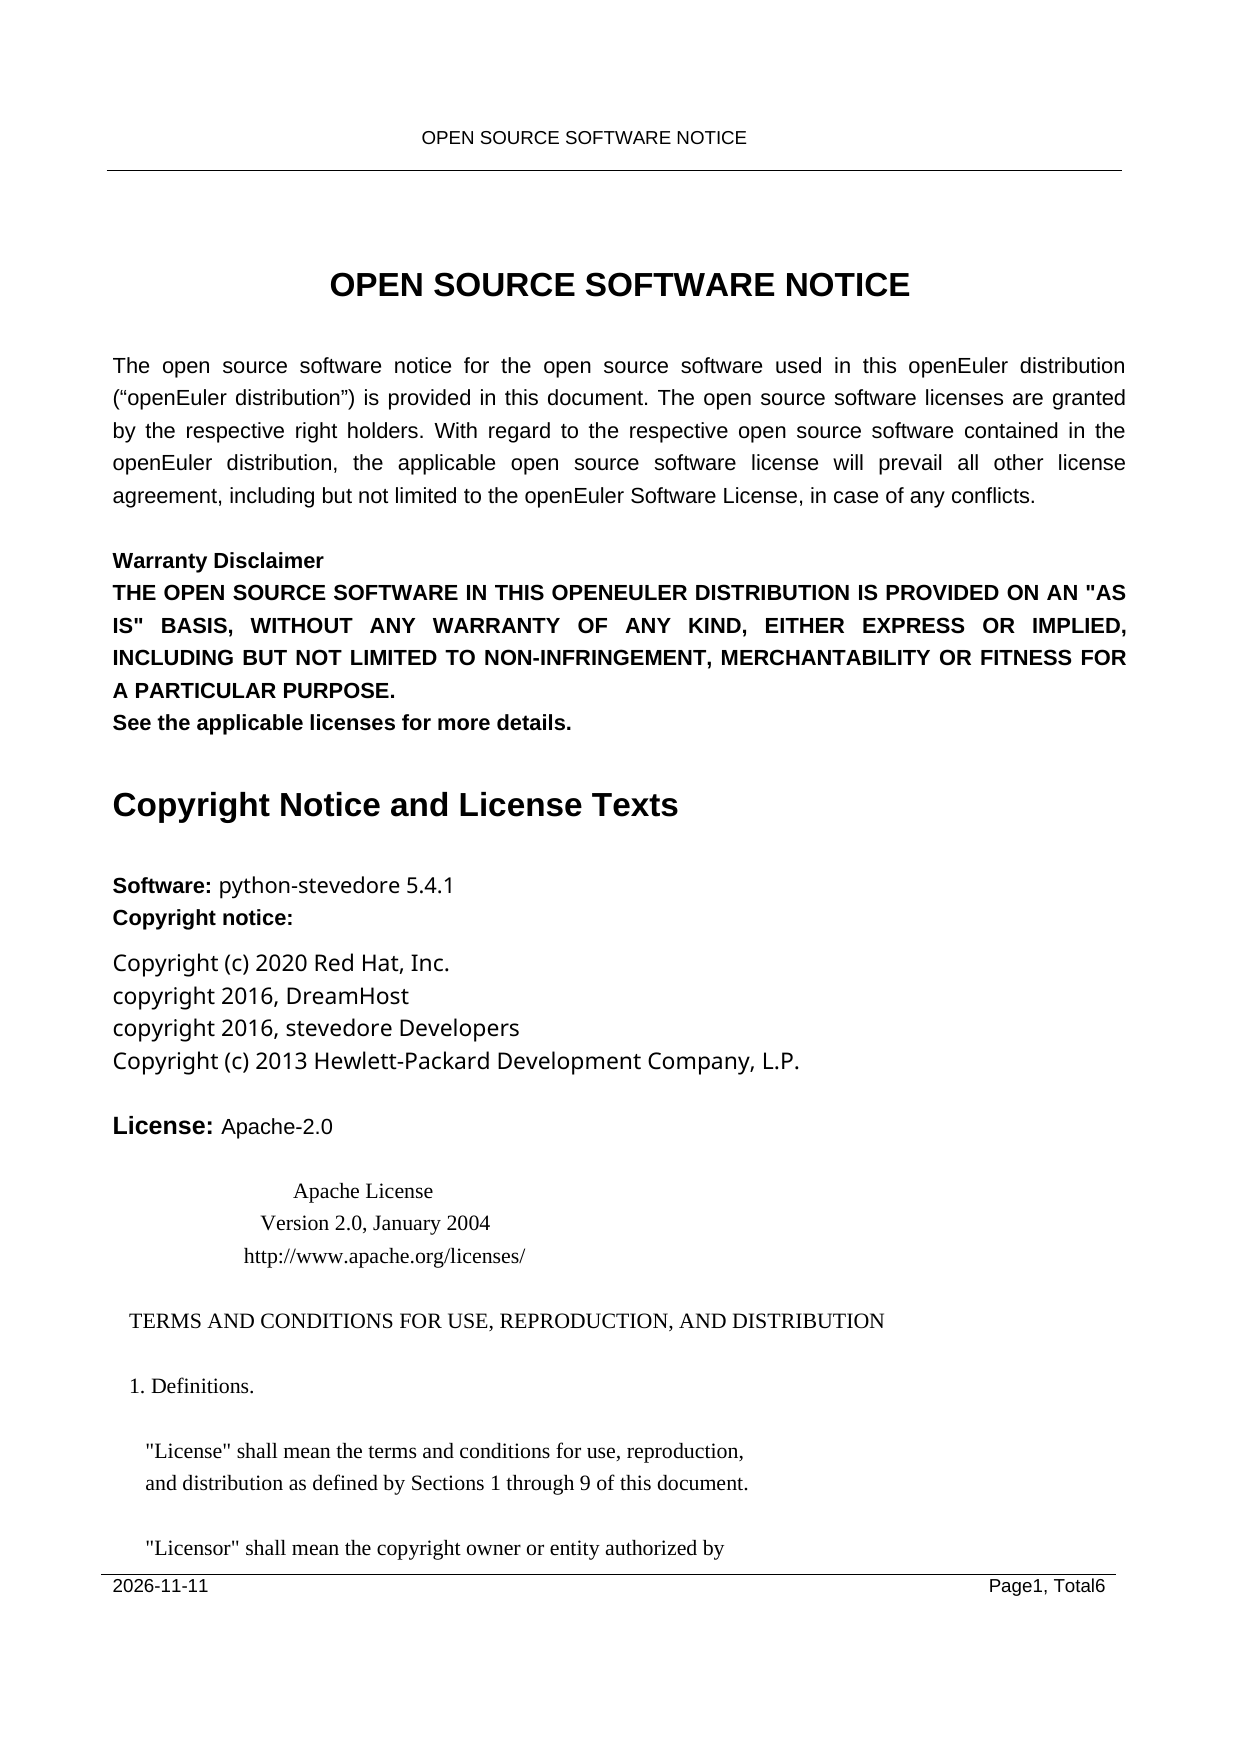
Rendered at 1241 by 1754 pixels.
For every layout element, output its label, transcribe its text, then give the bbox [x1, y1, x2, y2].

text License: Apache-2.0 [112, 1109, 1128, 1142]
text OPEN SOURCE SOFTWARE NOTICE [112, 251, 1128, 316]
text Copyright notice: [112, 901, 1128, 934]
text THE OPEN SOURCE SOFTWARE IN THIS OPENEULER DISTRIBUTION IS PROVIDED ON AN "AS IS" BASIS, WITHOUT ANY WARRANTY OF ANY KIND, EITHER EXPRESS OR IMPLIED, INCLUDING BUT NOT LIMITED TO NON-INFRINGEMENT, MERCHANTABILITY OR FITNESS FOR A PARTICULAR PURPOSE. See the applicable licenses for more details. [112, 576, 1128, 739]
title Software: python-stevedore 5.4.1 [112, 869, 1128, 901]
text Copyright Notice and License Texts [112, 771, 1128, 836]
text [112, 1142, 1128, 1564]
text The open source software notice for the open source software used in this openEuler distribution (“openEuler distribution”) is provided in this document. The open source software licenses are granted by the respective right holders. With regard to the respective open source software contained in the openEuler distribution, the applicable open source software license will prevail all other license agreement, including but not limited to the openEuler Software License, in case of any conflicts. [112, 349, 1128, 511]
text Warranty Disclaimer [112, 544, 1128, 576]
text Copyright (c) 2020 Red Hat, Inc. copyright 2016, DreamHost copyright 2016, stevedore Developers Copyright (c) 2013 Hewlett-Packard Development Company, L.P. [112, 947, 1128, 1109]
